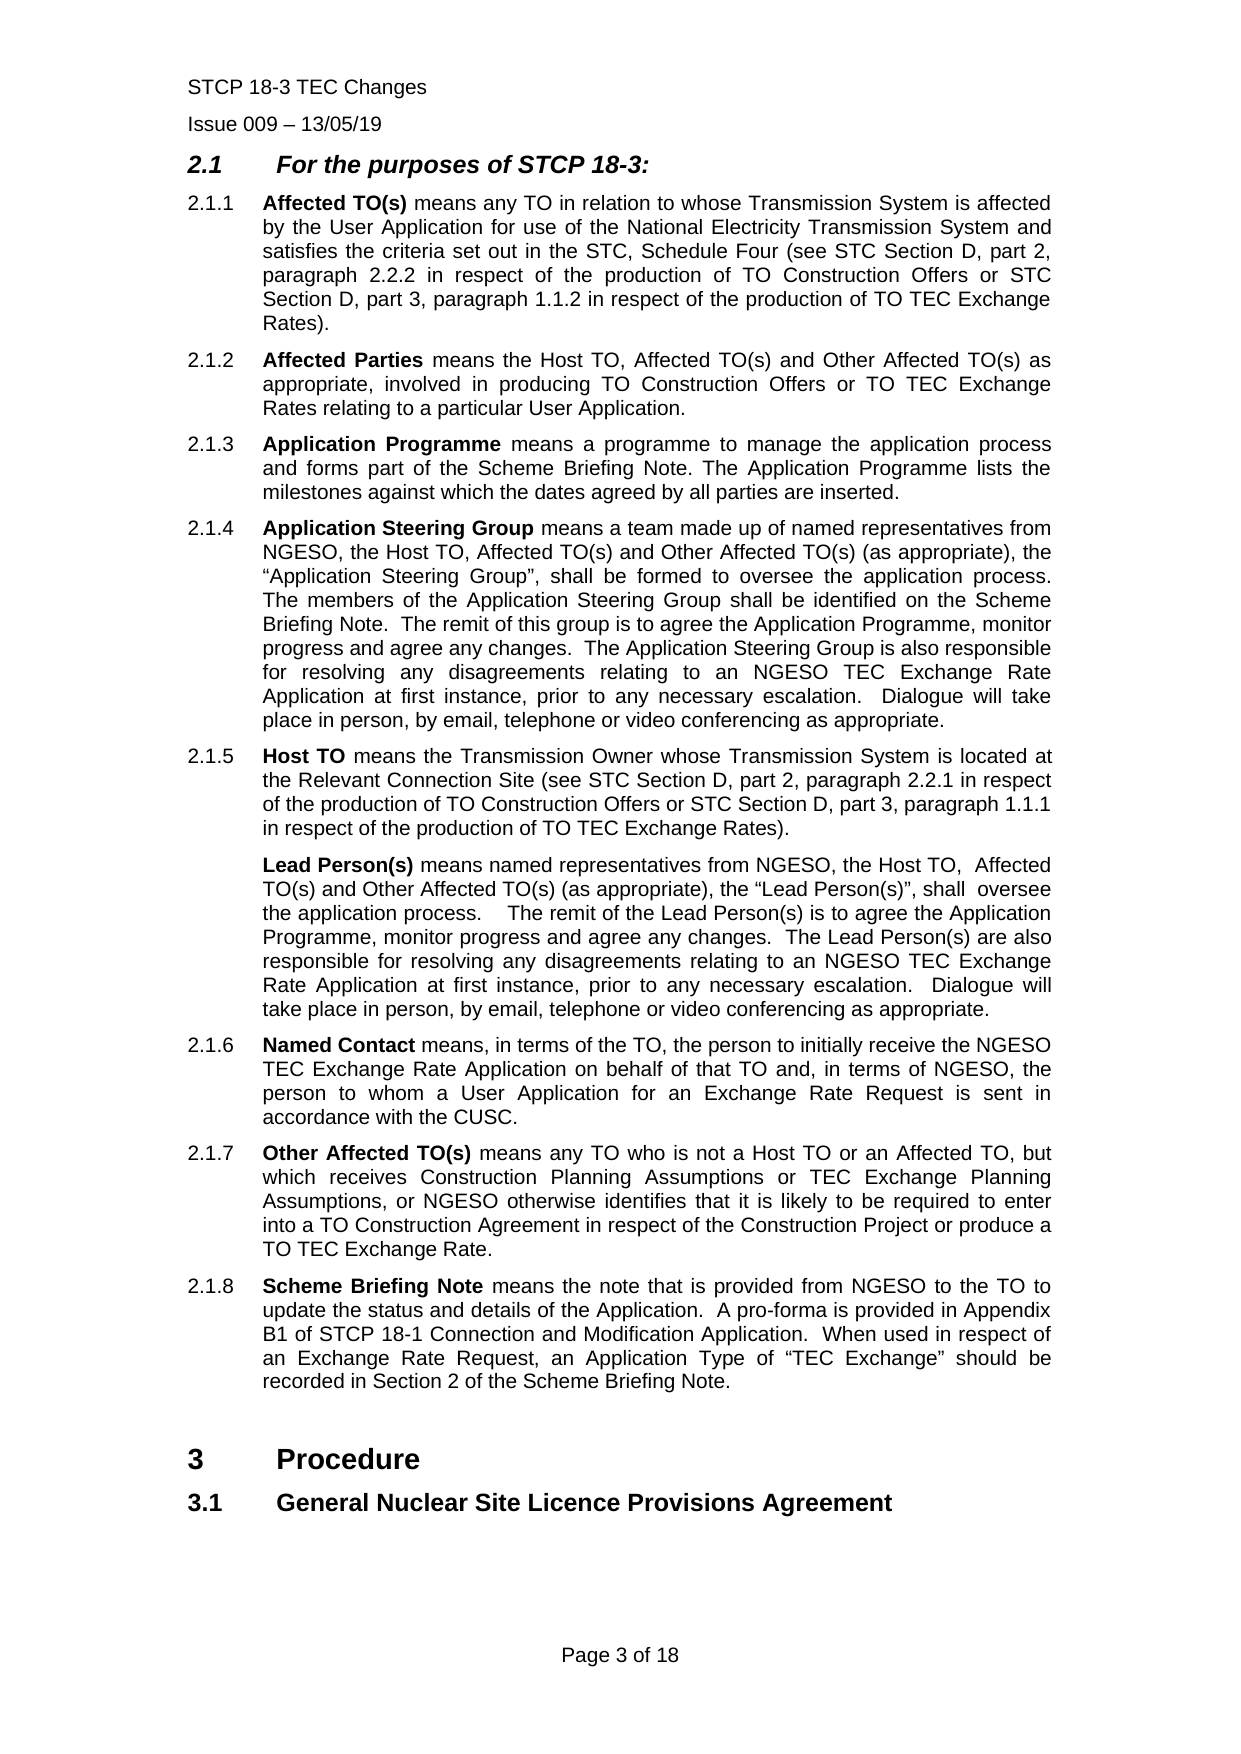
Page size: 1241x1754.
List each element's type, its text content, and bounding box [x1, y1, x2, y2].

subtitle Other Affected TO(s) means any TO who is not a Host TO or an Affected TO, but which receives Construction Planning Assumptions or TEC Exchange Planning Assumptions, or NGESO otherwise identifies that it is likely to be required to enter into a TO Construction Agreement in respect of the Construction Project or produce a TO TEC Exchange Rate. [187, 1141, 1053, 1261]
subtitle Application Programme means a programme to manage the application process and forms part of the Scheme Briefing Note. The Application Programme lists the milestones against which the dates agreed by all parties are inserted. [187, 432, 1053, 504]
subtitle Procedure [187, 1442, 1053, 1476]
subtitle General Nuclear Site Licence Provisions Agreement [187, 1488, 1053, 1517]
subtitle Scheme Briefing Note means the note that is provided from NGESO to the TO to update the status and details of the Application. A pro-forma is provided in Appendix B1 of STCP 18-1 Connection and Modification Application. When used in respect of an Exchange Rate Request, an Application Type of “TEC Exchange” should be recorded in Section 2 of the Scheme Briefing Note. [187, 1273, 1053, 1393]
subtitle Host TO means the Transmission Owner whose Transmission System is located at the Relevant Connection Site (see STC Section D, part 2, paragraph 2.2.1 in respect of the production of TO Construction Offers or STC Section D, part 3, paragraph 1.1.1 in respect of the production of TO TEC Exchange Rates). [187, 744, 1053, 840]
subtitle For the purposes of STCP 18-3: [187, 150, 1053, 179]
subtitle Affected Parties means the Host TO, Affected TO(s) and Other Affected TO(s) as appropriate, involved in producing TO Construction Offers or TO TEC Exchange Rates relating to a particular User Application. [187, 347, 1053, 419]
subtitle Affected TO(s) means any TO in relation to whose Transmission System is affected by the User Application for use of the National Electricity Transmission System and satisfies the criteria set out in the STC, Schedule Four (see STC Section D, part 2, paragraph 2.2.2 in respect of the production of TO Construction Offers or STC Section D, part 3, paragraph 1.1.2 in respect of the production of TO TEC Exchange Rates). [187, 191, 1053, 335]
subtitle Application Steering Group means a team made up of named representatives from NGESO, the Host TO, Affected TO(s) and Other Affected TO(s) (as appropriate), the “Application Steering Group”, shall be formed to oversee the application process. The members of the Application Steering Group shall be identified on the Scheme Briefing Note. The remit of this group is to agree the Application Programme, monitor progress and agree any changes. The Application Steering Group is also responsible for resolving any disagreements relating to an NGESO TEC Exchange Rate Application at first instance, prior to any necessary escalation. Dialogue will take place in person, by email, telephone or video conferencing as appropriate. [187, 516, 1053, 732]
subtitle Lead Person(s) means named representatives from NGESO, the Host TO, Affected TO(s) and Other Affected TO(s) (as appropriate), the “Lead Person(s)”, shall oversee the application process. The remit of the Lead Person(s) is to agree the Application Programme, monitor progress and agree any changes. The Lead Person(s) are also responsible for resolving any disagreements relating to an NGESO TEC Exchange Rate Application at first instance, prior to any necessary escalation. Dialogue will take place in person, by email, telephone or video conferencing as appropriate. [262, 853, 1053, 1020]
subtitle Named Contact means, in terms of the TO, the person to initially receive the NGESO TEC Exchange Rate Application on behalf of that TO and, in terms of NGESO, the person to whom a User Application for an Exchange Rate Request is sent in accordance with the CUSC. [187, 1033, 1053, 1129]
